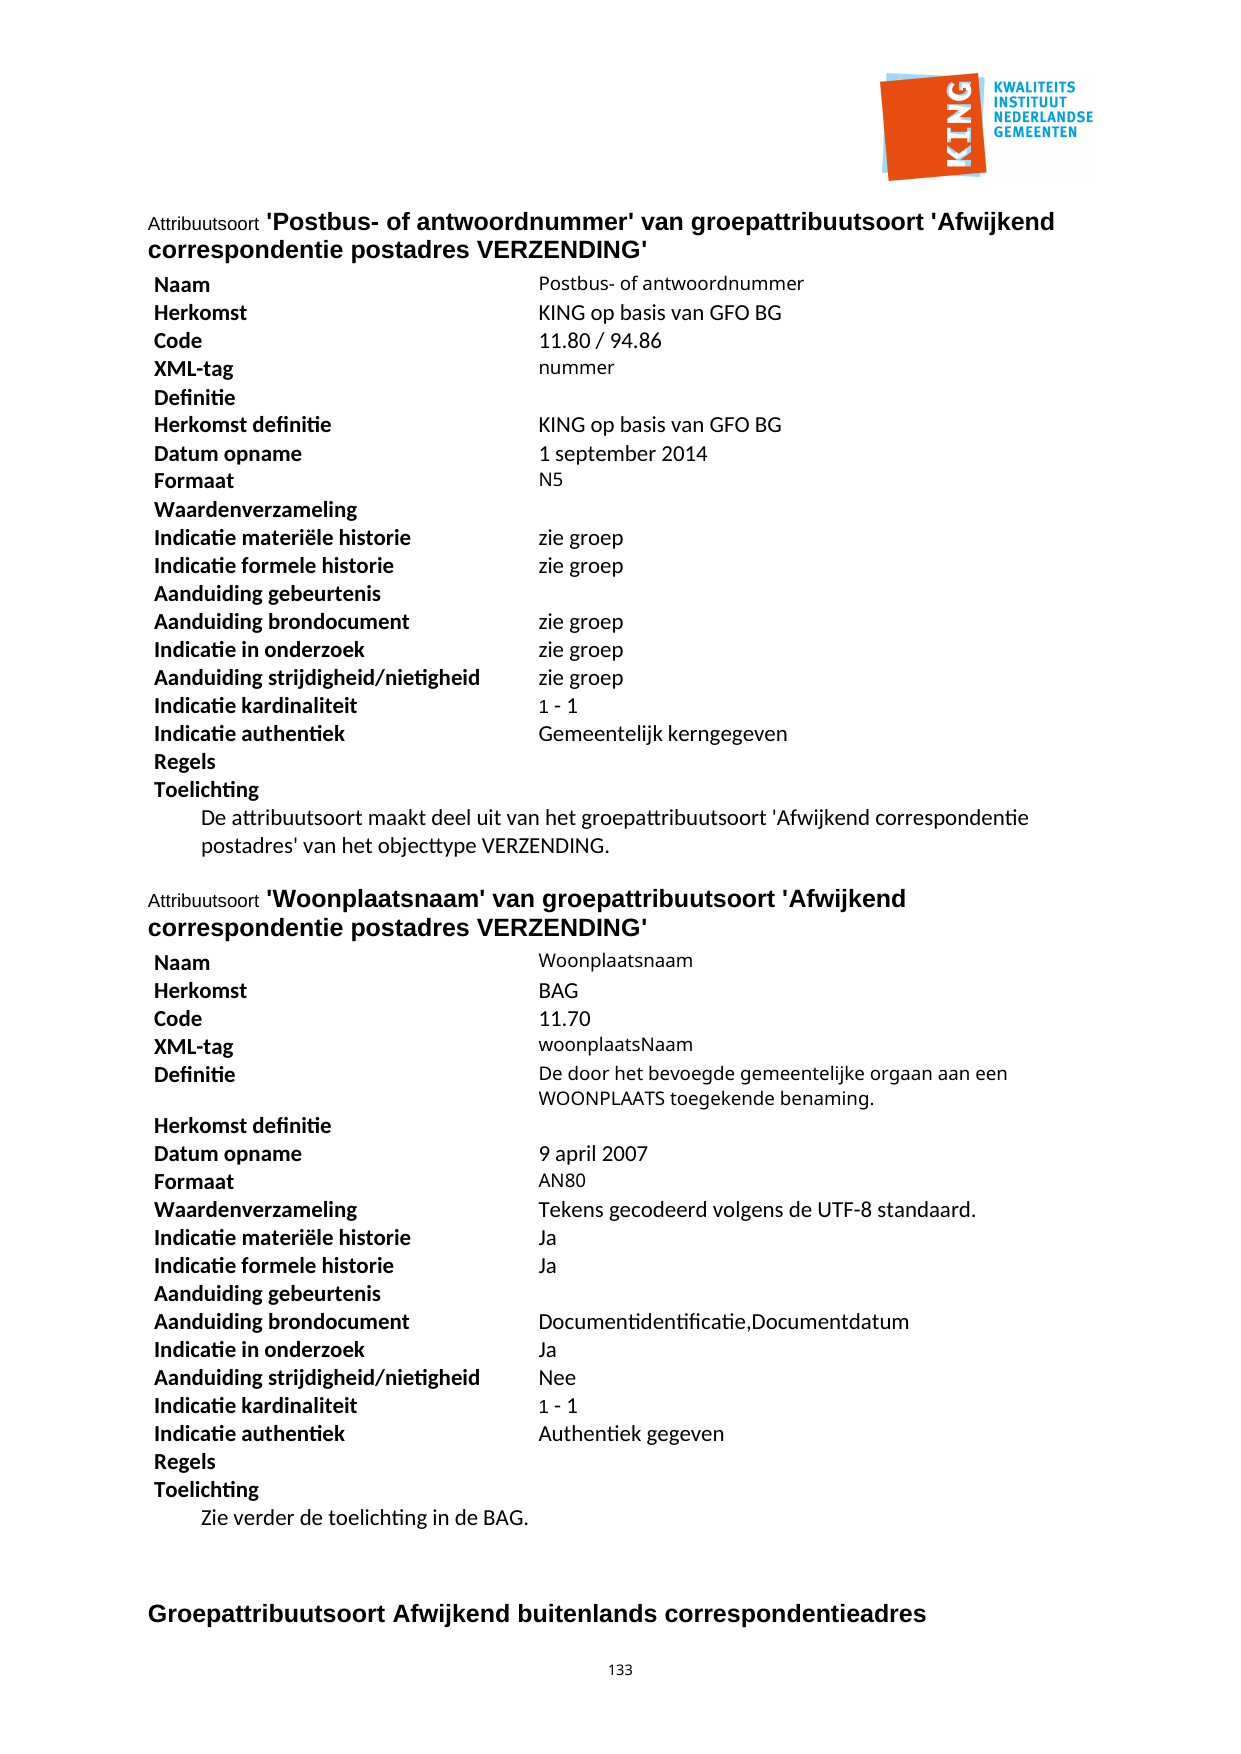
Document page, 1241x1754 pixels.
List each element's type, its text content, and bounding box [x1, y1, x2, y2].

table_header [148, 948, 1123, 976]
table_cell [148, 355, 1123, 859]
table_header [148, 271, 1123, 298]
text Groepattribuutsoort Afwijkend buitenlands correspondentieadres VERZENDING [148, 1599, 1092, 1628]
picture [880, 73, 1093, 181]
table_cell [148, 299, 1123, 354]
text Attribuutsoort 'Woonplaatsnaam' van groepattribuutsoort 'Afwijkend correspondentie postadres VERZENDING' [148, 884, 1092, 941]
text Attribuutsoort 'Postbus- of antwoordnummer' van groepattribuutsoort 'Afwijkend correspondentie postadres VERZENDING' [148, 207, 1092, 264]
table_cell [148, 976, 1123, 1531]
